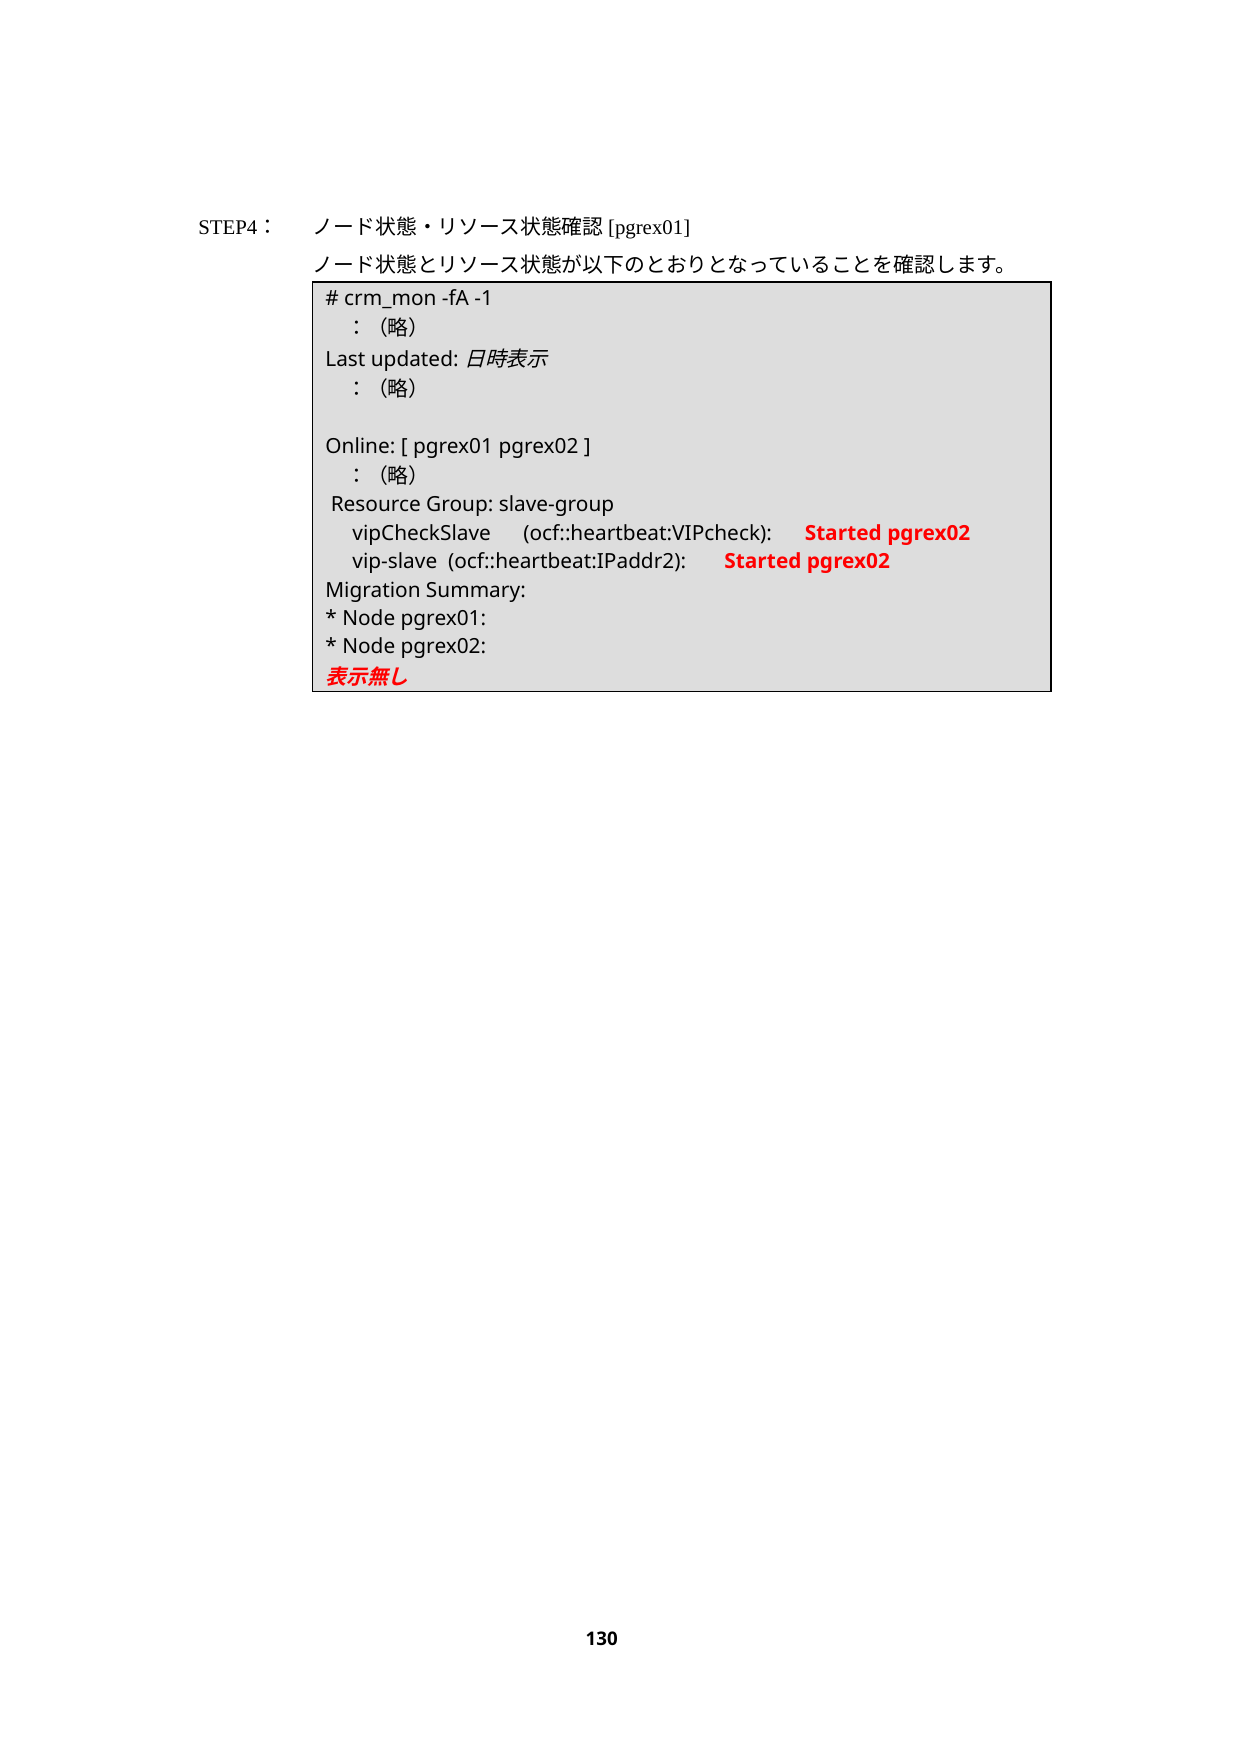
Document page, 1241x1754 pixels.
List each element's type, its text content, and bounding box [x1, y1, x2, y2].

text ノード状態とリソース状態が以下のとおりとなっていることを確認します。 [313, 244, 1054, 282]
text STEP4： ノード状態・リソース状態確認 [pgrex01] [198, 207, 1054, 244]
